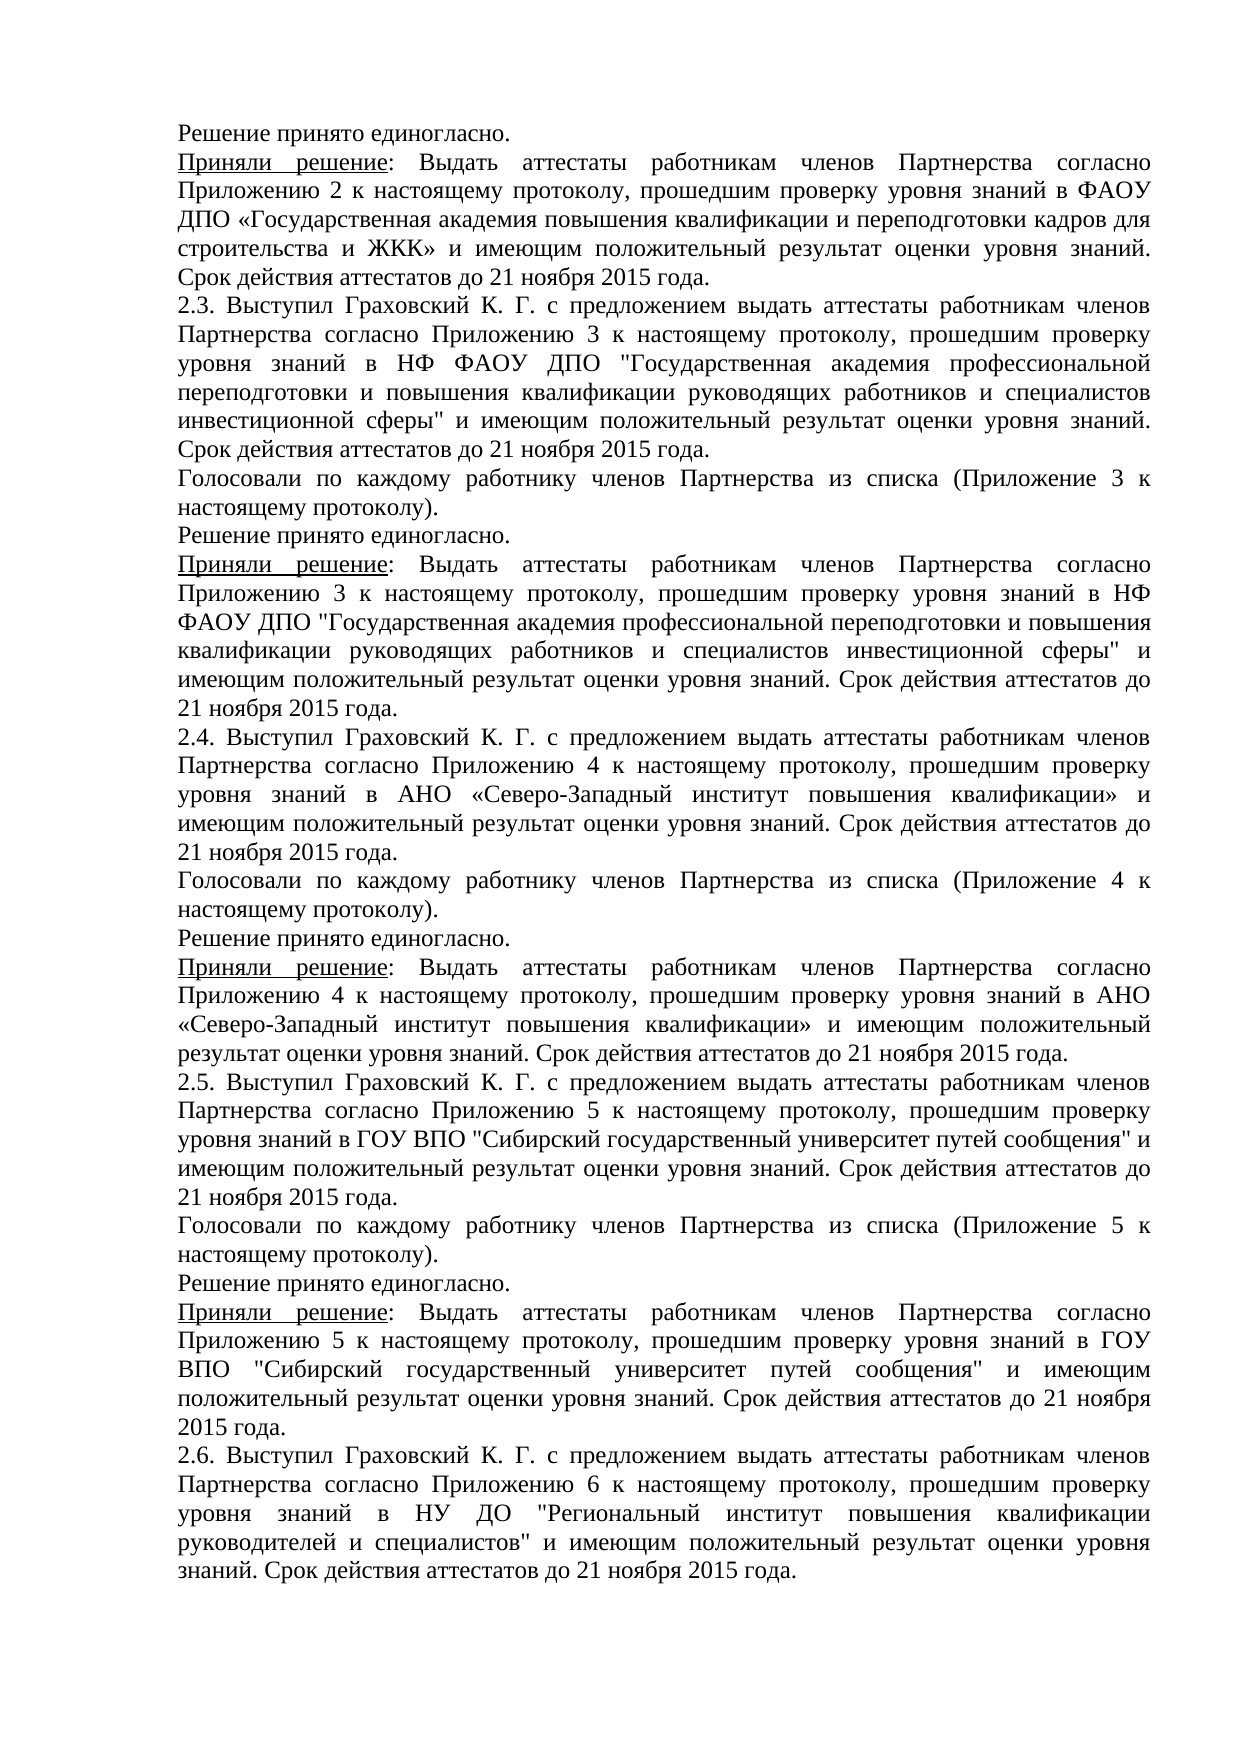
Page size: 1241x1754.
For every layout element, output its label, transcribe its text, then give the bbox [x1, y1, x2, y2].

text Решение принято единогласно. [177, 521, 1152, 549]
text Приняли решение: Выдать аттестаты работникам членов Партнерства согласно Приложению 2 к настоящему протоколу, прошедшим проверку уровня знаний в ФАОУ ДПО «Государственная академия повышения квалификации и переподготовки кадров для строительства и ЖКК» и имеющим положительный результат оценки уровня знаний. Срок действия аттестатов до 21 ноября 2015 года. [177, 147, 1152, 291]
text Решение принято единогласно. [177, 923, 1152, 952]
text Решение принято единогласно. [177, 118, 1152, 147]
text Голосовали по каждому работнику членов Партнерства из списка (Приложение 5 к настоящему протоколу). [177, 1211, 1152, 1268]
text 2.5. Выступил Граховский К. Г. с предложением выдать аттестаты работникам членов Партнерства согласно Приложению 5 к настоящему протоколу, прошедшим проверку уровня знаний в ГОУ ВПО "Сибирский государственный университет путей сообщения" и имеющим положительный результат оценки уровня знаний. Срок действия аттестатов до 21 ноября 2015 года. [177, 1067, 1152, 1211]
text 2.3. Выступил Граховский К. Г. с предложением выдать аттестаты работникам членов Партнерства согласно Приложению 3 к настоящему протоколу, прошедшим проверку уровня знаний в НФ ФАОУ ДПО "Государственная академия профессиональной переподготовки и повышения квалификации руководящих работников и специалистов инвестиционной сферы" и имеющим положительный результат оценки уровня знаний. Срок действия аттестатов до 21 ноября 2015 года. [177, 291, 1152, 463]
text Голосовали по каждому работнику членов Партнерства из списка (Приложение 4 к настоящему протоколу). [177, 866, 1152, 923]
text 2.4. Выступил Граховский К. Г. с предложением выдать аттестаты работникам членов Партнерства согласно Приложению 4 к настоящему протоколу, прошедшим проверку уровня знаний в АНО «Северо-Западный институт повышения квалификации» и имеющим положительный результат оценки уровня знаний. Срок действия аттестатов до 21 ноября 2015 года. [177, 722, 1152, 866]
text Приняли решение: Выдать аттестаты работникам членов Партнерства согласно Приложению 4 к настоящему протоколу, прошедшим проверку уровня знаний в АНО «Северо-Западный институт повышения квалификации» и имеющим положительный результат оценки уровня знаний. Срок действия аттестатов до 21 ноября 2015 года. [177, 952, 1152, 1067]
text Приняли решение: Выдать аттестаты работникам членов Партнерства согласно Приложению 5 к настоящему протоколу, прошедшим проверку уровня знаний в ГОУ ВПО "Сибирский государственный университет путей сообщения" и имеющим положительный результат оценки уровня знаний. Срок действия аттестатов до 21 ноября 2015 года. [177, 1297, 1152, 1441]
text Решение принято единогласно. [177, 1268, 1152, 1297]
text 2.6. Выступил Граховский К. Г. с предложением выдать аттестаты работникам членов Партнерства согласно Приложению 6 к настоящему протоколу, прошедшим проверку уровня знаний в НУ ДО "Региональный институт повышения квалификации руководителей и специалистов" и имеющим положительный результат оценки уровня знаний. Срок действия аттестатов до 21 ноября 2015 года. [177, 1441, 1152, 1584]
text Приняли решение: Выдать аттестаты работникам членов Партнерства согласно Приложению 3 к настоящему протоколу, прошедшим проверку уровня знаний в НФ ФАОУ ДПО "Государственная академия профессиональной переподготовки и повышения квалификации руководящих работников и специалистов инвестиционной сферы" и имеющим положительный результат оценки уровня знаний. Срок действия аттестатов до 21 ноября 2015 года. [177, 549, 1152, 722]
text Голосовали по каждому работнику членов Партнерства из списка (Приложение 3 к настоящему протоколу). [177, 463, 1152, 521]
